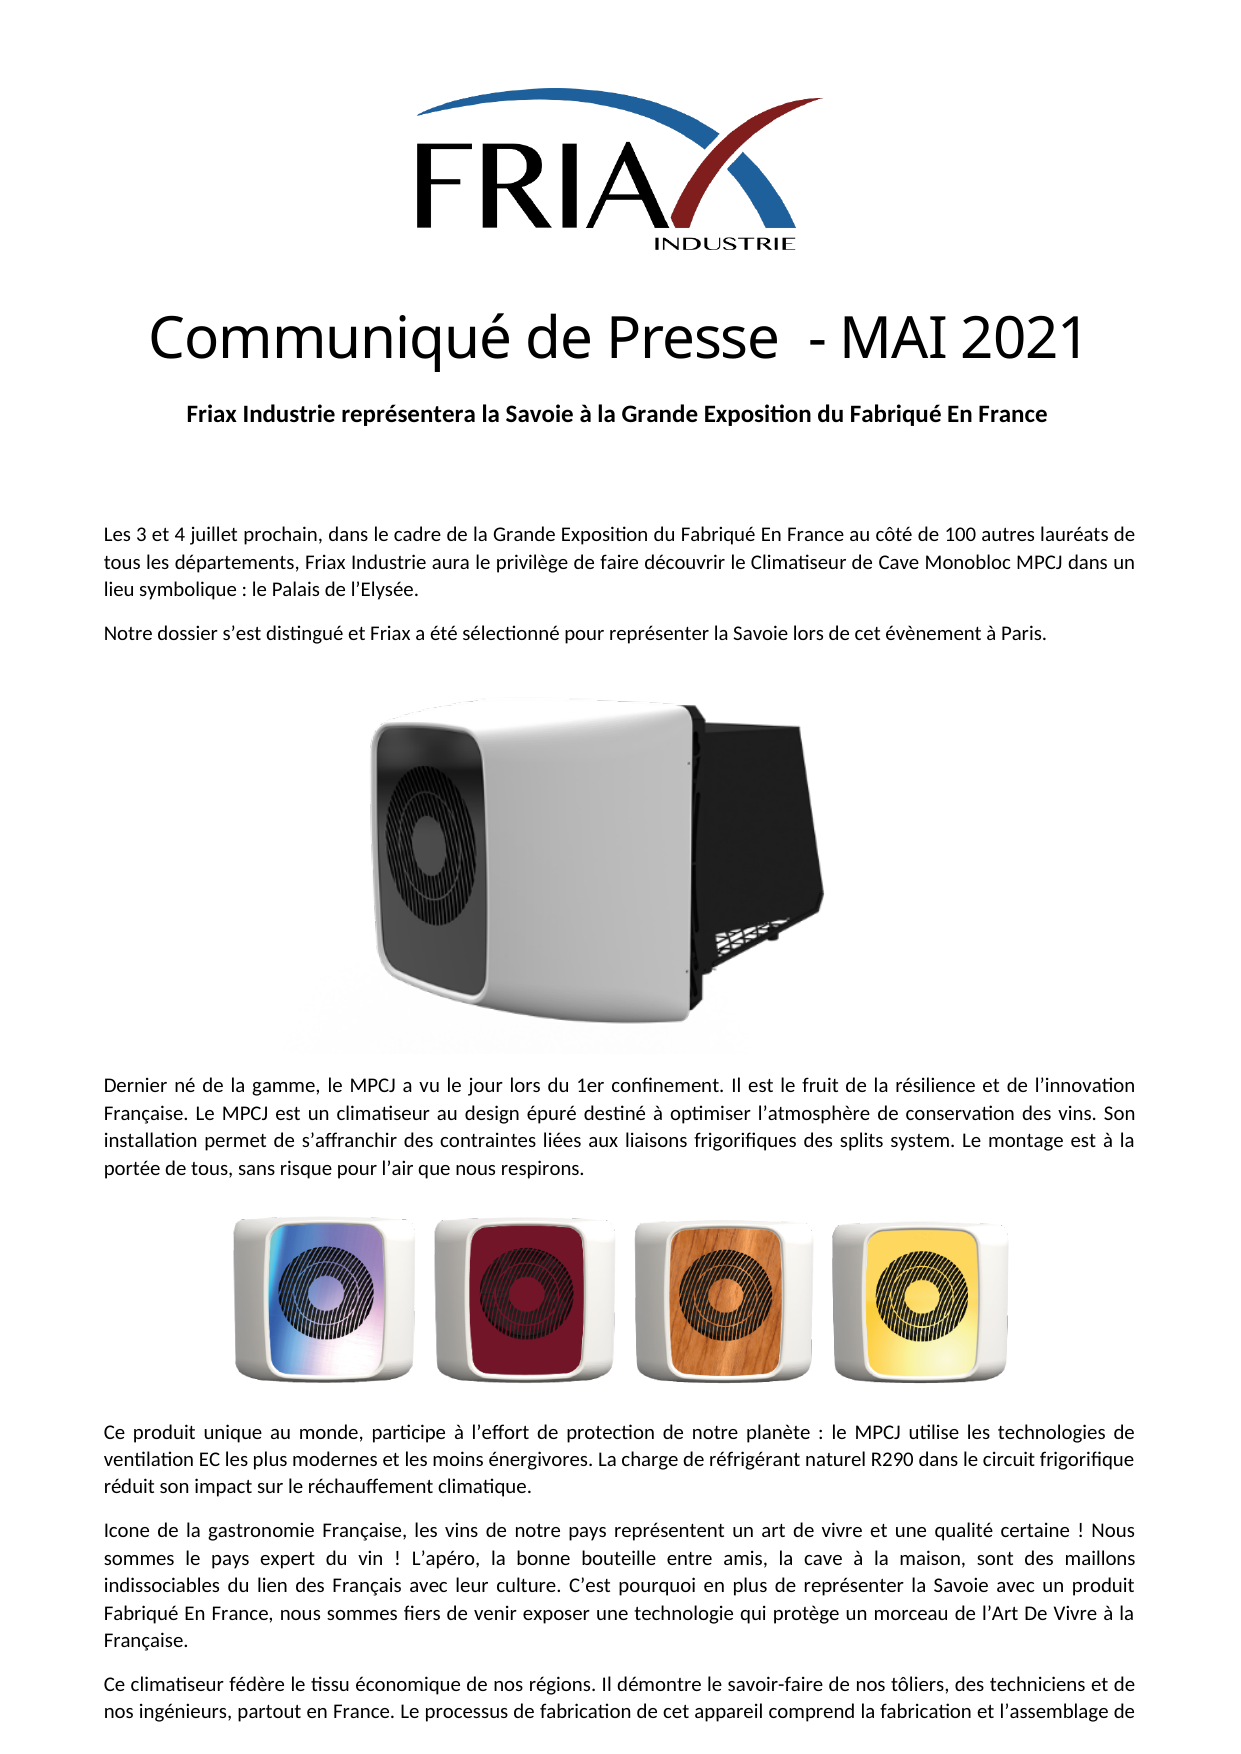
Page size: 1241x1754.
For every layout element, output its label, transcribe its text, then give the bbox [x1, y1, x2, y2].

text Les 3 et 4 juillet prochain, dans le cadre de la Grande Exposition du Fabriqué En France au côté de 100 autres lauréats de tous les départements, Friax Industrie aura le privilège de faire découvrir le Climatiseur de Cave Monobloc MPCJ dans un lieu symbolique : le Palais de l’Elysée. [103, 522, 1137, 602]
text Ce produit unique au monde, participe à l’effort de protection de notre planète : le MPCJ utilise les technologies de ventilation EC les plus modernes et les moins énergivores. La charge de réfrigérant naturel R290 dans le circuit frigorifique réduit son impact sur le réchauffement climatique. [103, 1419, 1137, 1499]
picture [223, 1198, 1018, 1400]
title Communiqué de Presse - MAI 2021 [103, 296, 1137, 376]
text Friax Industrie représentera la Savoie à la Grande Exposition du Fabriqué En France [103, 398, 1137, 459]
text Icone de la gastronomie Française, les vins de notre pays représentent un art de vivre et une qualité certaine ! Nous sommes le pays expert du vin ! L’apéro, la bonne bouteille entre amis, la cave à la maison, sont des maillons indissociables du lien des Français avec leur culture. C’est pourquoi en plus de représenter la Savoie avec un produit Fabriqué En France, nous sommes fiers de venir exposer une technologie qui protège un morceau de l’Art De Vivre à la Française. [103, 1518, 1137, 1653]
picture [138, 664, 1103, 1054]
text Notre dossier s’est distingué et Friax a été sélectionné pour représenter la Savoie lors de cet évènement à Paris. [103, 621, 1137, 646]
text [103, 1671, 1137, 1724]
picture [416, 88, 824, 250]
text Dernier né de la gamme, le MPCJ a vu le jour lors du 1er confinement. Il est le fruit de la résilience et de l’innovation Française. Le MPCJ est un climatiseur au design épuré destiné à optimiser l’atmosphère de conservation des vins. Son installation permet de s’affranchir des contraintes liées aux liaisons frigorifiques des splits system. Le montage est à la portée de tous, sans risque pour l’air que nous respirons. [103, 1072, 1137, 1180]
